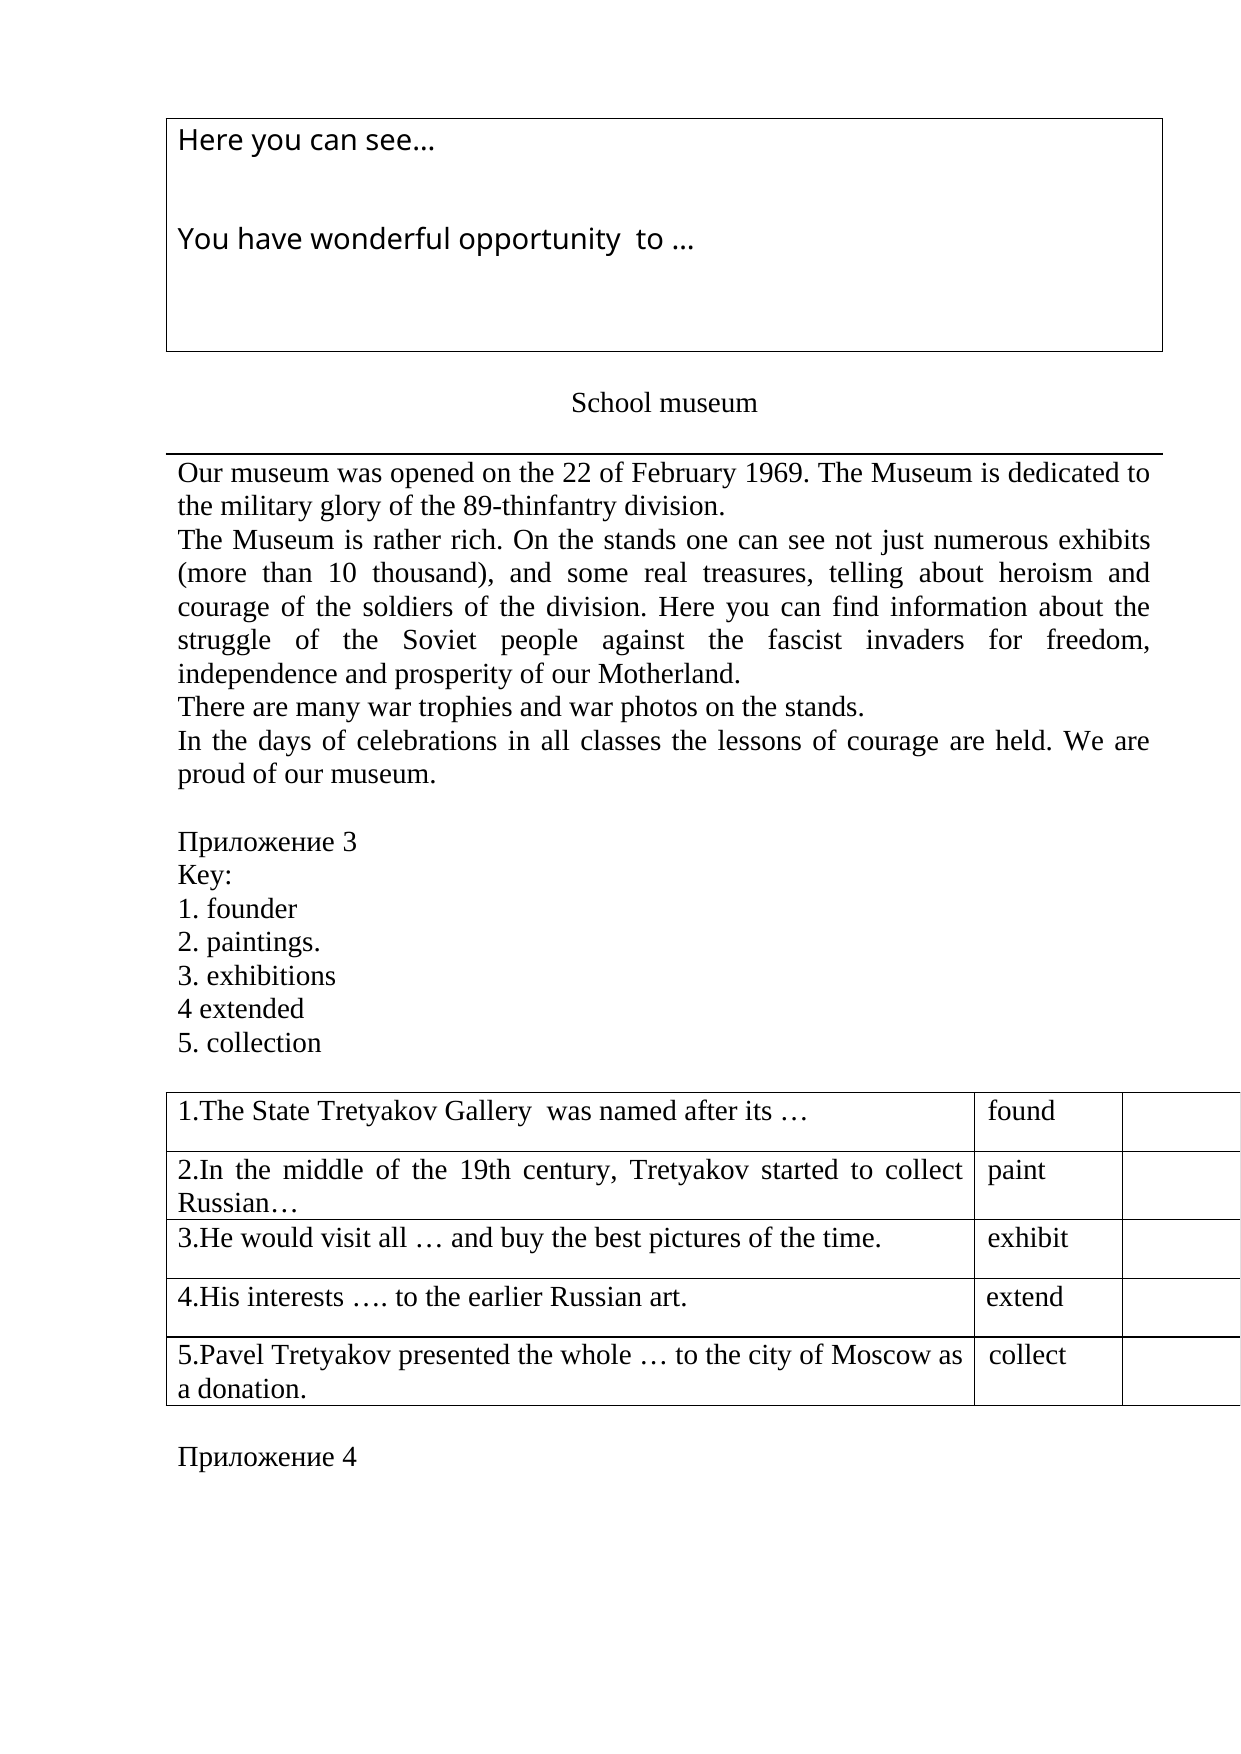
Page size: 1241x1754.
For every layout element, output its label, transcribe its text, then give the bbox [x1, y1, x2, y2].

table_cell 4.His interests …. to the earlier Russian art. [167, 1279, 974, 1336]
text Кеу: [177, 857, 1152, 891]
table_cell [1123, 1152, 1240, 1219]
text 3. exhibitions [177, 958, 1152, 991]
text School museum [177, 386, 1152, 419]
table_header [1123, 1093, 1240, 1151]
text 4 extended [177, 991, 1152, 1025]
table_cell [1123, 1279, 1240, 1336]
text Приложение 3 [177, 824, 1152, 857]
table_cell exhibit [975, 1220, 1122, 1278]
text 1. founder [177, 891, 1152, 924]
table_cell paint [975, 1152, 1122, 1219]
text The Museum is rather rich. On the stands one can see not just numerous exhibits (more than 10 thousand), and some real treasures, telling about heroism and courage of the soldiers of the division. Here you can find information about the struggle of the Soviet people against the fascist invaders for freedom, independence and prosperity of our Motherland. [177, 522, 1152, 689]
table_cell collect [975, 1338, 1122, 1404]
table_cell extend [975, 1279, 1122, 1336]
table_cell [1123, 1338, 1240, 1404]
text 5. collection [177, 1025, 1152, 1058]
table_header 1.The State Tretyakov Gallery was named after its … [167, 1093, 974, 1151]
table_cell 2.In the middle of the 19th century, Tretyakov started to collect Russian… [167, 1152, 974, 1219]
text Приложение 4 [177, 1439, 1152, 1473]
text There are many war trophies and war photos on the stands. [177, 689, 1152, 723]
text Our museum was opened on the 22 of February 1969. The Museum is dedicated to the military glory of the 89-thinfantry division. [177, 455, 1152, 522]
text In the days of celebrations in all classes the lessons of courage are held. We are proud of our museum. [177, 723, 1152, 790]
table_header found [975, 1093, 1122, 1151]
table_cell [1123, 1220, 1240, 1278]
text 2. paintings. [177, 924, 1152, 958]
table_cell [167, 119, 1162, 351]
table_cell 5.Pavel Tretyakov presented the whole … to the city of as a donation. [167, 1338, 974, 1404]
table_cell 3.He would visit all … and buy the best pictures of the time. [167, 1220, 974, 1278]
